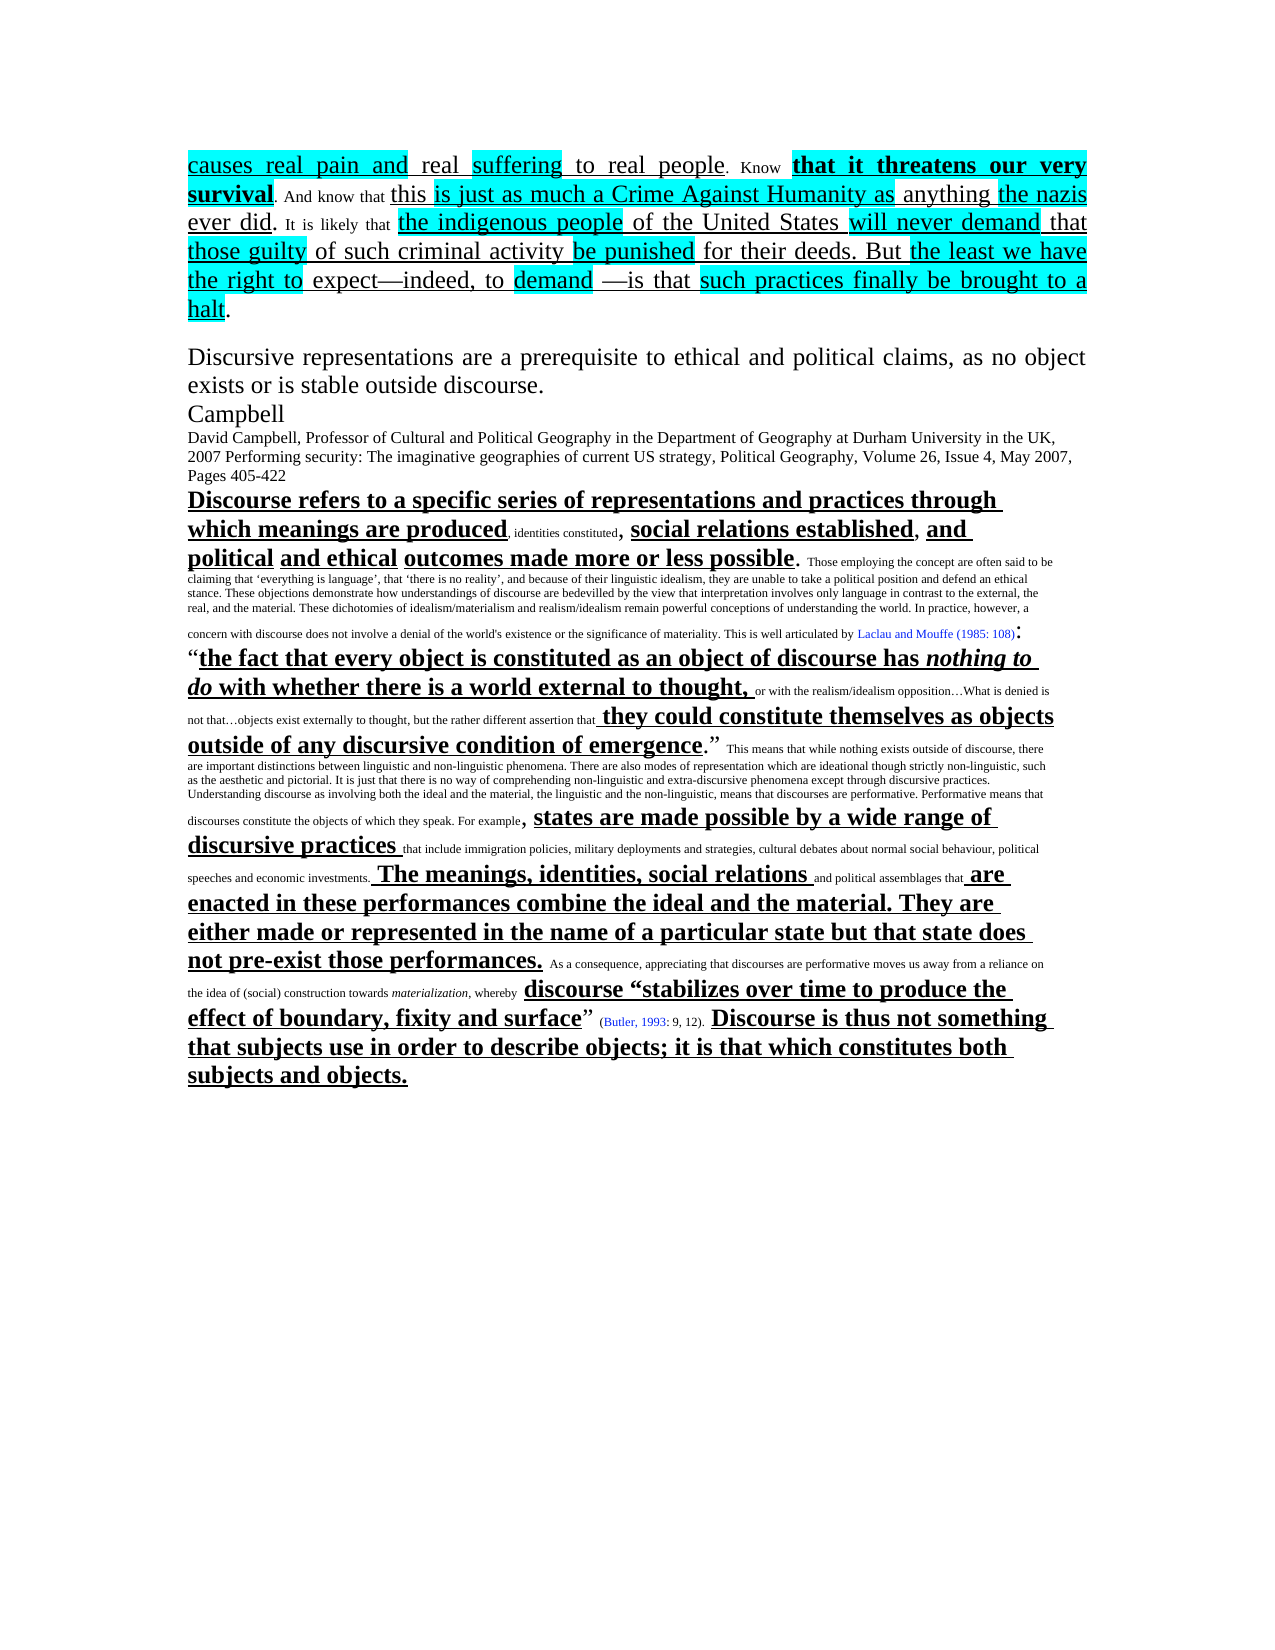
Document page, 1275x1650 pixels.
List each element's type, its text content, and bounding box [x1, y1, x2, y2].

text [187, 176, 1087, 261]
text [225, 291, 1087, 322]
text David Campbell, Professor of Cultural and Political Geography in the Department of Geography at Durham University in the UK, 2007 Performing security: The imaginative geographies of current US strategy, Political Geography, Volume 26, Issue 4, May 2007, Pages 405-422 [187, 428, 1087, 485]
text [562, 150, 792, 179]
text Campbell [187, 399, 1087, 428]
text Discourse refers to a specific series of representations and practices through which meanings are produced, identities constituted, social relations established, and political and ethical outcomes made more or less possible. Those employing the concept are often said to be claiming that ‘everything is language’, that ‘there is no reality’, and because of their linguistic idealism, they are unable to take a political position and defend an ethical stance. These objections demonstrate how understandings of discourse are bedevilled by the view that interpretation involves only language in contrast to the external, the real, and the material. These dichotomies of idealism/materialism and realism/idealism remain powerful conceptions of understanding the world. In practice, however, a concern with discourse does not involve a denial of the world's existence or the significance of materiality. This is well articulated by Laclau and Mouffe (1985: 108): “the fact that every object is constituted as an object of discourse has nothing to do with whether there is a world external to thought, or with the realism/idealism opposition…What is denied is not that…objects exist externally to thought, but the rather different assertion that they could constitute themselves as objects outside of any discursive condition of emergence.” This means that while nothing exists outside of discourse, there are important distinctions between linguistic and non-linguistic phenomena. There are also modes of representation which are ideational though strictly non-linguistic, such as the aesthetic and pictorial. It is just that there is no way of comprehending non-linguistic and extra-discursive phenomena except through discursive practices. Understanding discourse as involving both the ideal and the material, the linguistic and the non-linguistic, means that discourses are performative. Performative means that discourses constitute the objects of which they speak. For example, states are made possible by a wide range of discursive practices that include immigration policies, military deployments and strategies, cultural debates about normal social behaviour, political speeches and economic investments. The meanings, identities, social relations and political assemblages that are enacted in these performances combine the ideal and the material. They are either made or represented in the name of a particular state but that state does not pre-exist those performances. As a consequence, appreciating that discourses are performative moves us away from a reliance on the idea of (social) construction towards materialization, whereby discourse “stabilizes over time to produce the effect of boundary, fixity and surface” (Butler, 1993: 9, 12). Discourse is thus not something that subjects use in order to describe objects; it is that which constitutes both subjects and objects. [187, 485, 1057, 1089]
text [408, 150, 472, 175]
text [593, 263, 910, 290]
text Discursive representations are a prerequisite to ethical and political claims, as no object exists or is stable outside discourse. [187, 342, 1087, 399]
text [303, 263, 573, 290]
